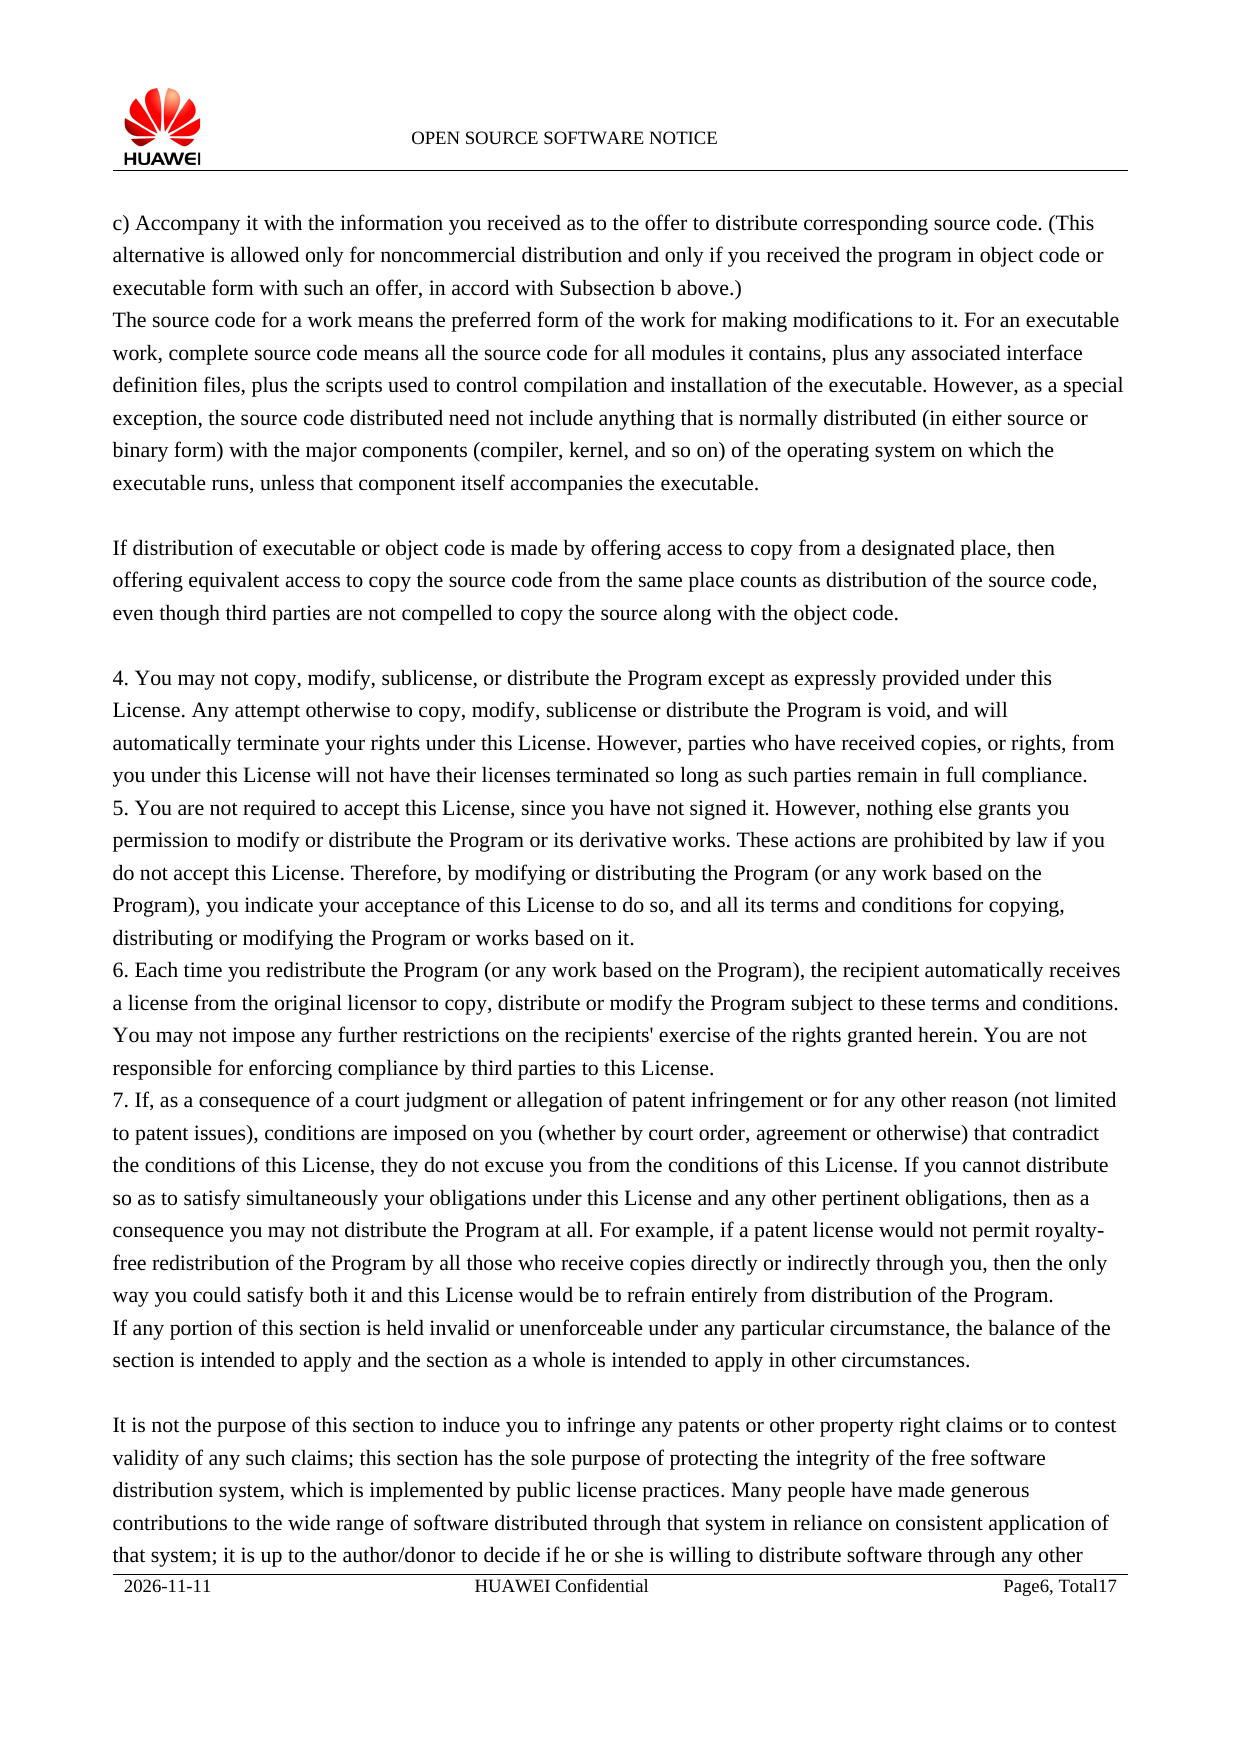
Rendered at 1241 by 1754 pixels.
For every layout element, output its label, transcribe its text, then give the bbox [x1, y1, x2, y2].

picture [124, 88, 201, 165]
